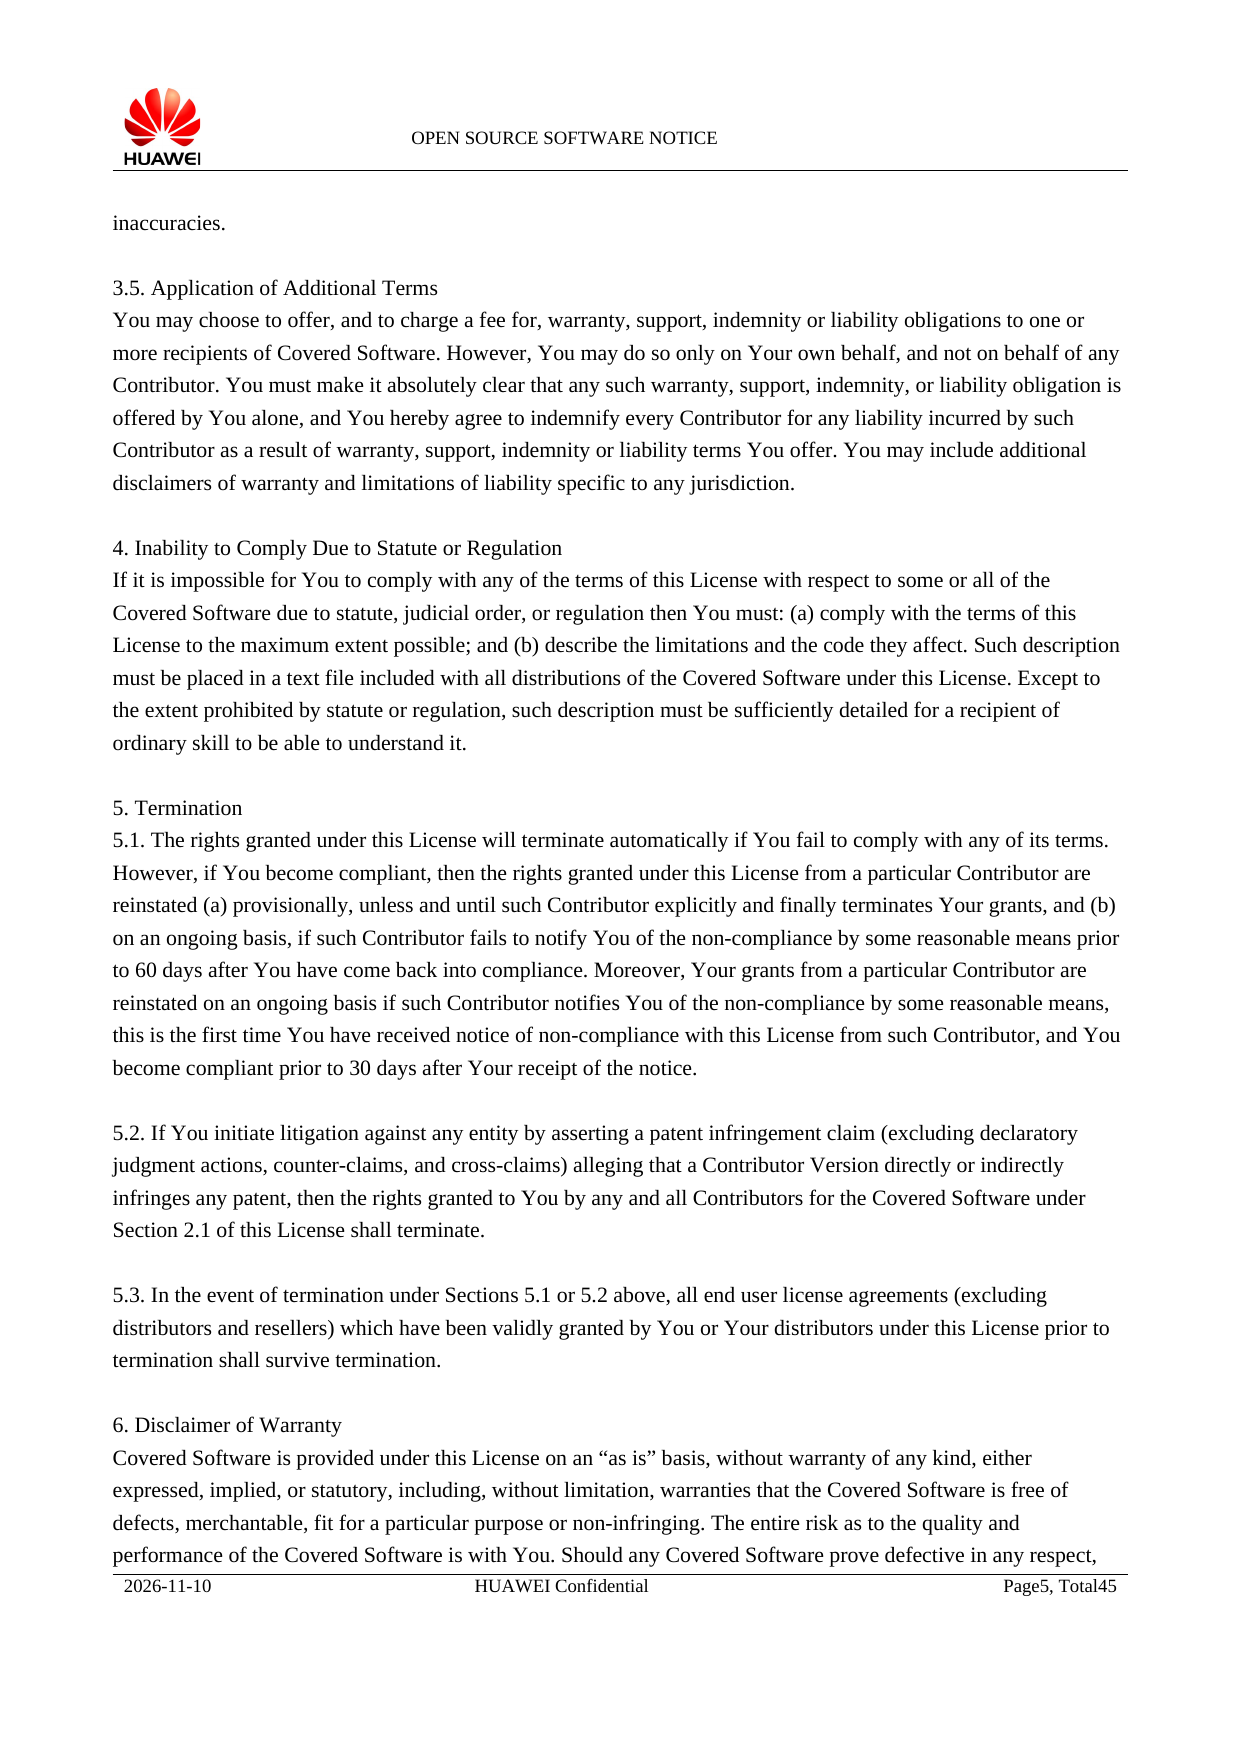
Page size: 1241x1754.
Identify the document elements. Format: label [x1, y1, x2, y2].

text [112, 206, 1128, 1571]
picture [124, 88, 201, 165]
